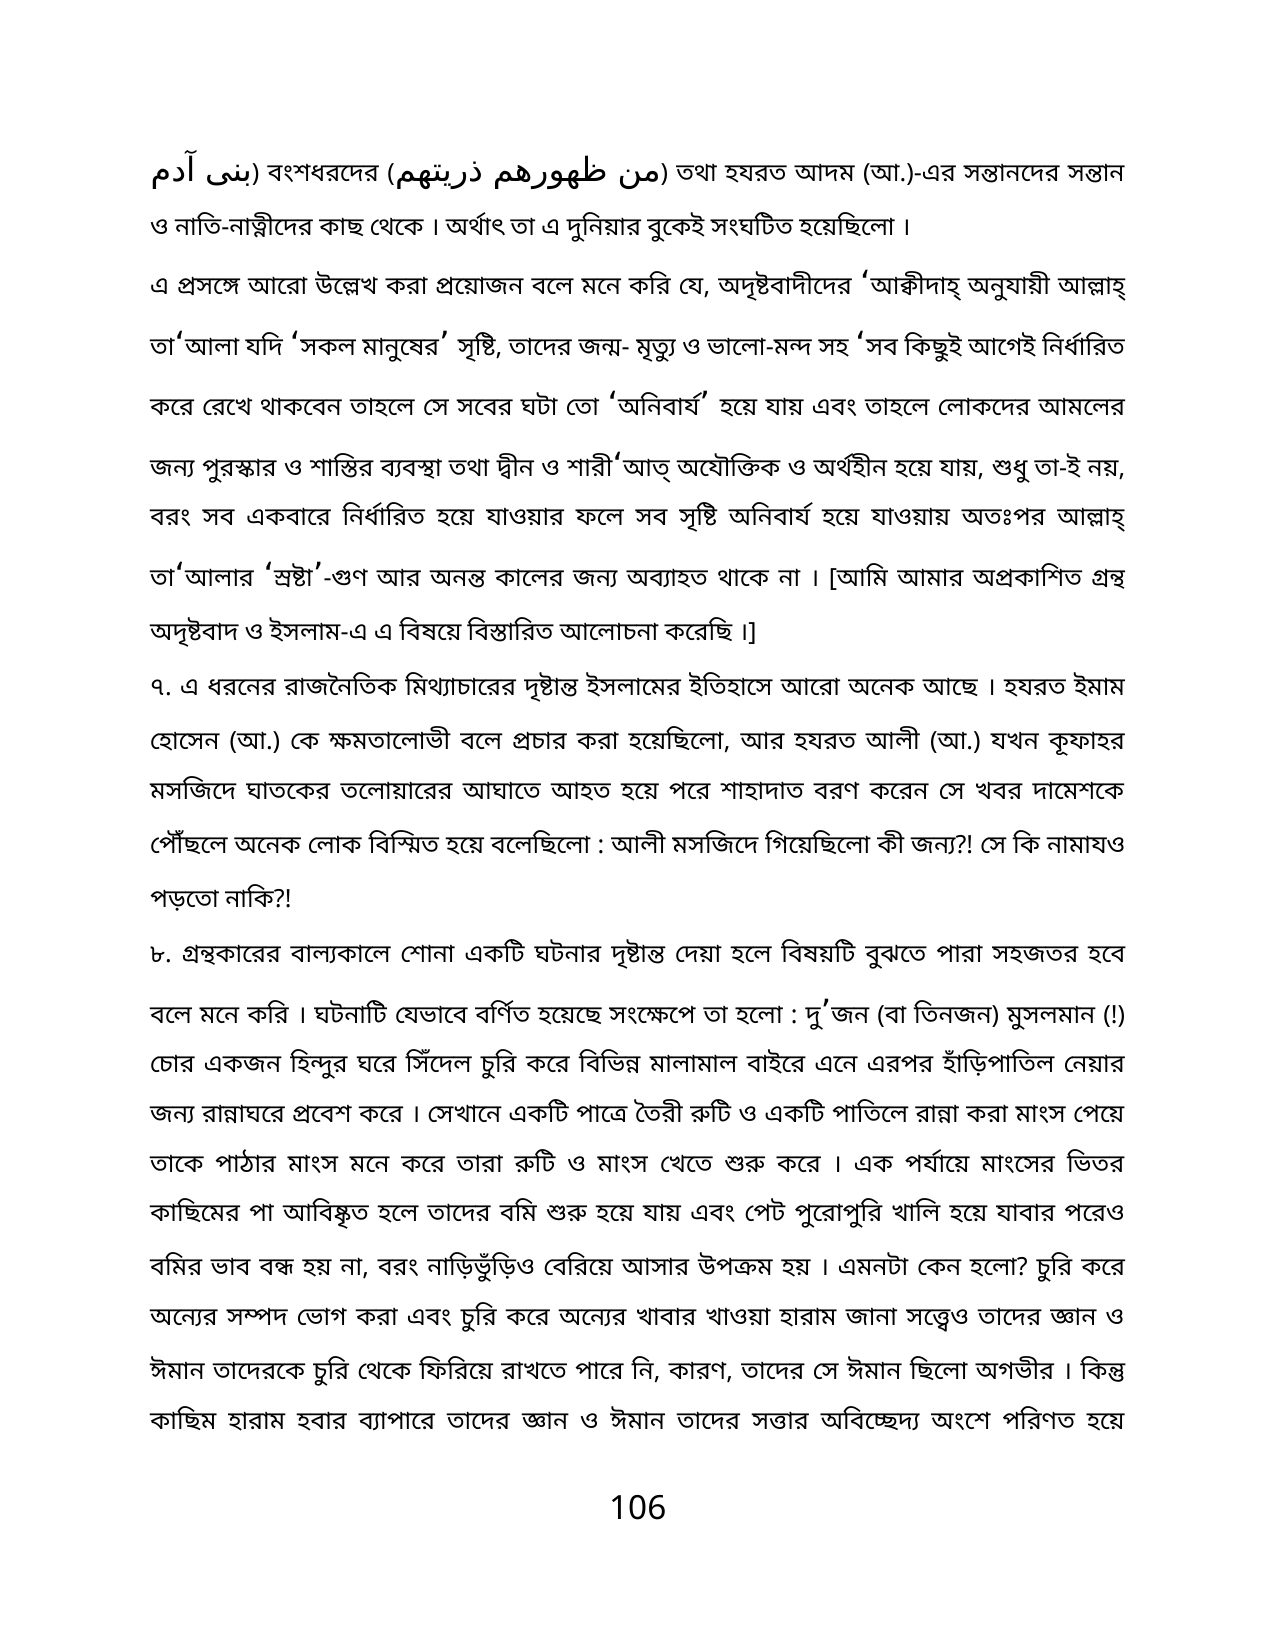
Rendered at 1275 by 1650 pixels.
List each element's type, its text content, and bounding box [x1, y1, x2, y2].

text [150, 936, 1125, 1439]
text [150, 150, 1125, 245]
text এ প্রসঙ্গে আরো উল্লেখ করা প্রয়োজন বলে মনে করি যে, অদৃষ্টবাদীদের ‘আক্বীদাহ্ অনুযায়ী আল্লাহ্ তা‘আলা যদি ‘সকল মানুষের’ সৃষ্টি, তাদের জন্ম- মৃত্যু ও ভালো-মন্দ সহ ‘সব কিছুই আগেই নির্ধারিত করে রেখে থাকবেন তাহলে সে সবের ঘটা তো ‘অনিবার্য’ হয়ে যায় এবং তাহলে লোকদের আমলের জন্য পুরস্কার ও শাস্তির ব্যবস্থা তথা দ্বীন ও শারী‘আত্ অযৌক্তিক ও অর্থহীন হয়ে যায়, শুধু তা-ই নয়, বরং সব একবারে নির্ধারিত হয়ে যাওয়ার ফলে সব সৃষ্টি অনিবার্য হয়ে যাওয়ায় অতঃপর আল্লাহ্ তা‘আলার ‘স্রষ্টা’-গুণ আর অনন্ত কালের জন্য অব্যাহত থাকে না । [আমি আমার অপ্রকাশিত গ্রন্থ অদৃষ্টবাদ ও ইসলাম-এ এ বিষয়ে বিস্তারিত আলোচনা করেছি ।] [150, 263, 1125, 650]
text ৭. এ ধরনের রাজনৈতিক মিথ্যাচারের দৃষ্টান্ত ইসলামের ইতিহাসে আরো অনেক আছে । হযরত ইমাম হোসেন (আ.) কে ক্ষমতালোভী বলে প্রচার করা হয়েছিলো, আর হযরত আলী (আ.) যখন কূফাহর মসজিদে ঘাতকের তলোয়ারের আঘাতে আহত হয়ে পরে শাহাদাত বরণ করেন সে খবর দামেশকে পৌঁছলে অনেক লোক বিস্মিত হয়ে বলেছিলো : আলী মসজিদে গিয়েছিলো কী জন্য?! সে কি নামাযও পড়তো নাকি?! [150, 669, 1125, 917]
